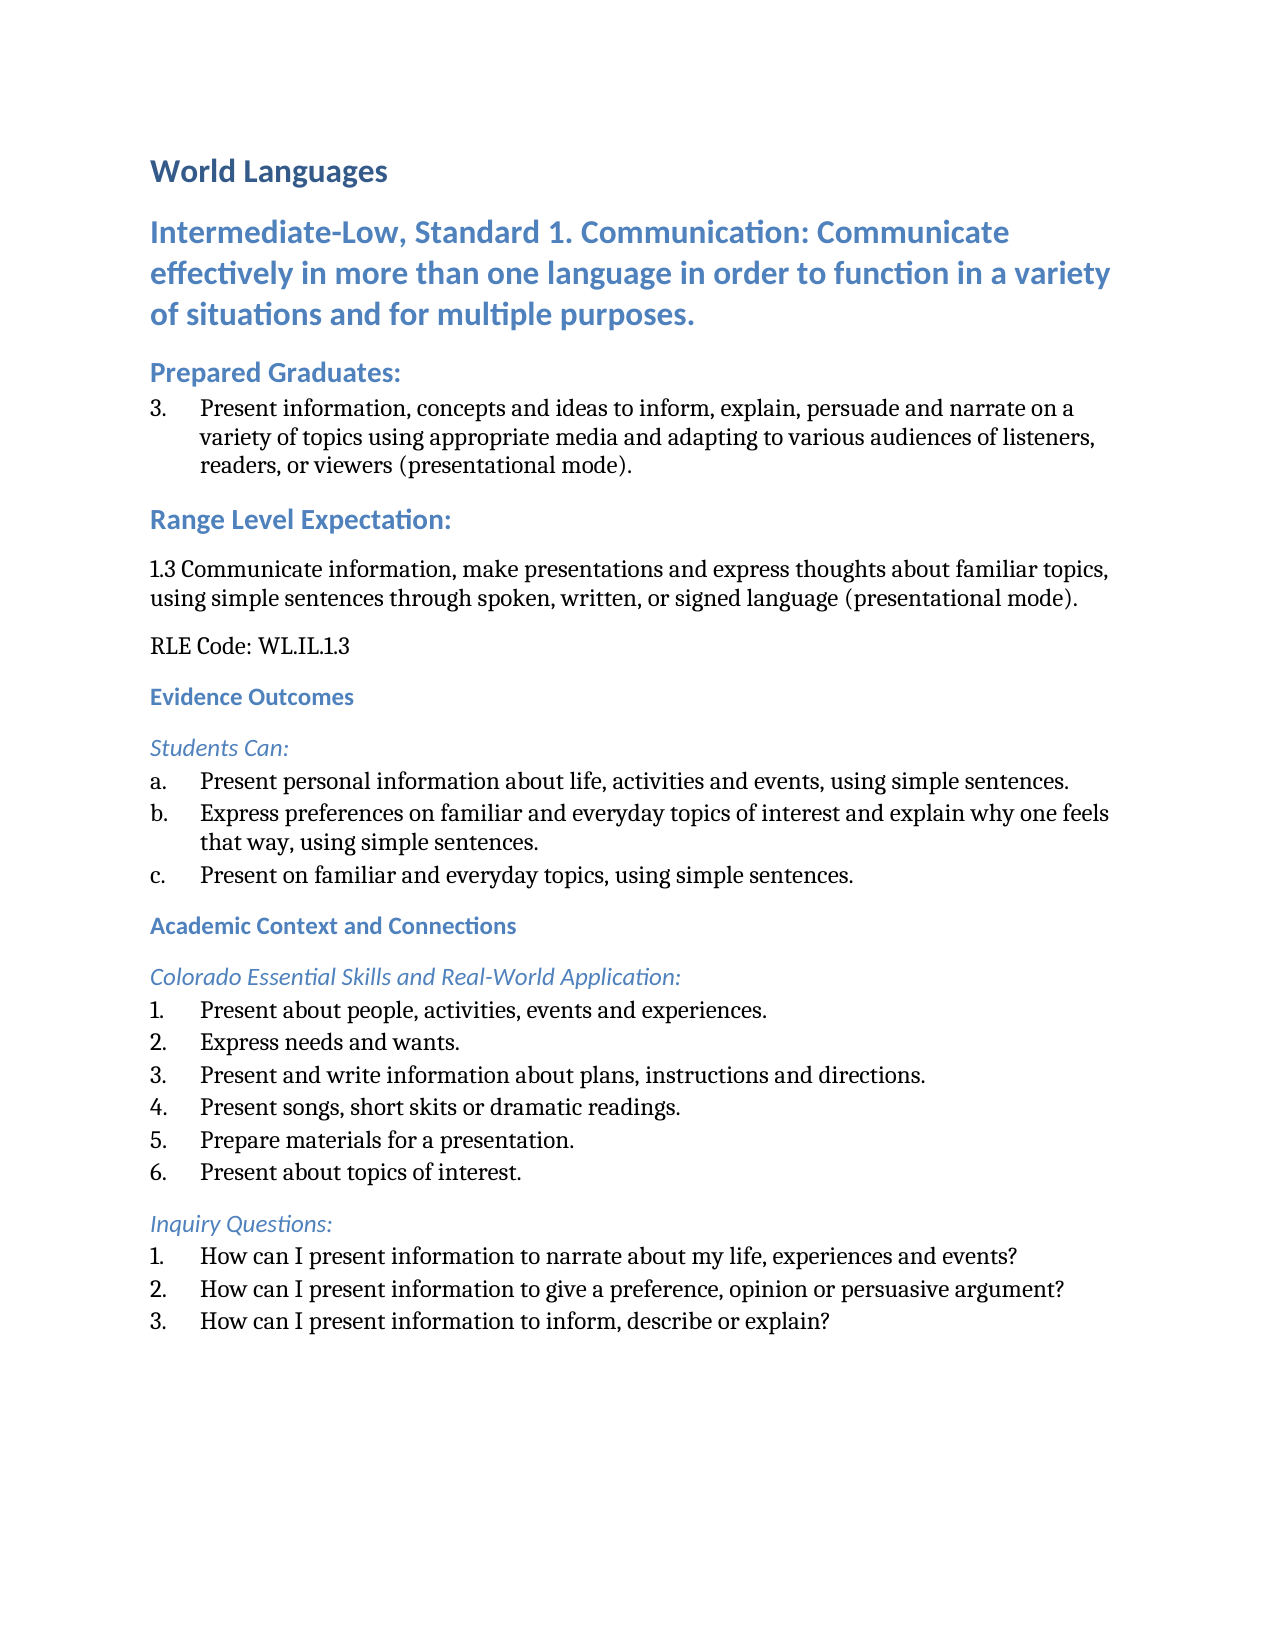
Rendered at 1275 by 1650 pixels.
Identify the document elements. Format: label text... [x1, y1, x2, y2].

list Express needs and wants. [150, 1028, 1125, 1057]
list How can I present information to narrate about my life, experiences and events? [150, 1242, 1125, 1271]
list Present information, concepts and ideas to inform, explain, persuade and narrate on a variety of topics using appropriate media and adapting to various audiences of listeners, readers, or viewers (presentational mode). [150, 394, 1125, 480]
subtitle Colorado Essential Skills and Real-World Application: [150, 962, 1125, 992]
subtitle Students Can: [150, 733, 1125, 763]
subtitle Inquiry Questions: [150, 1208, 1125, 1238]
text 1.3 Communicate information, make presentations and express thoughts about familiar topics, using simple sentences through spoken, written, or signed language (presentational mode). [150, 555, 1125, 613]
list Express preferences on familiar and everyday topics of interest and explain why one feels that way, using simple sentences. [150, 799, 1125, 857]
list Present on familiar and everyday topics, using simple sentences. [150, 861, 1125, 889]
subtitle Evidence Outcomes [150, 681, 1125, 712]
subtitle Range Level Expectation: [150, 501, 1125, 537]
subtitle Academic Context and Connections [150, 910, 1125, 941]
list How can I present information to give a preference, opinion or persuasive argument? [150, 1275, 1125, 1303]
list Prepare materials for a presentation. [150, 1126, 1125, 1154]
subtitle World Languages [150, 150, 1125, 191]
list Present about people, activities, events and experiences. [150, 996, 1125, 1024]
list Present and write information about plans, instructions and directions. [150, 1061, 1125, 1089]
subtitle Prepared Graduates: [150, 354, 1125, 390]
subtitle Intermediate-Low, Standard 1. Communication: Communicate effectively in more than one language in order to function in a variety of situations and for multiple purposes. [150, 212, 1125, 334]
list How can I present information to inform, describe or explain? [150, 1307, 1125, 1336]
list Present songs, short skits or dramatic readings. [150, 1093, 1125, 1122]
list Present about topics of interest. [150, 1158, 1125, 1187]
list Present personal information about life, activities and events, using simple sentences. [150, 767, 1125, 796]
text RLE Code: WL.IL.1.3 [150, 632, 1125, 660]
